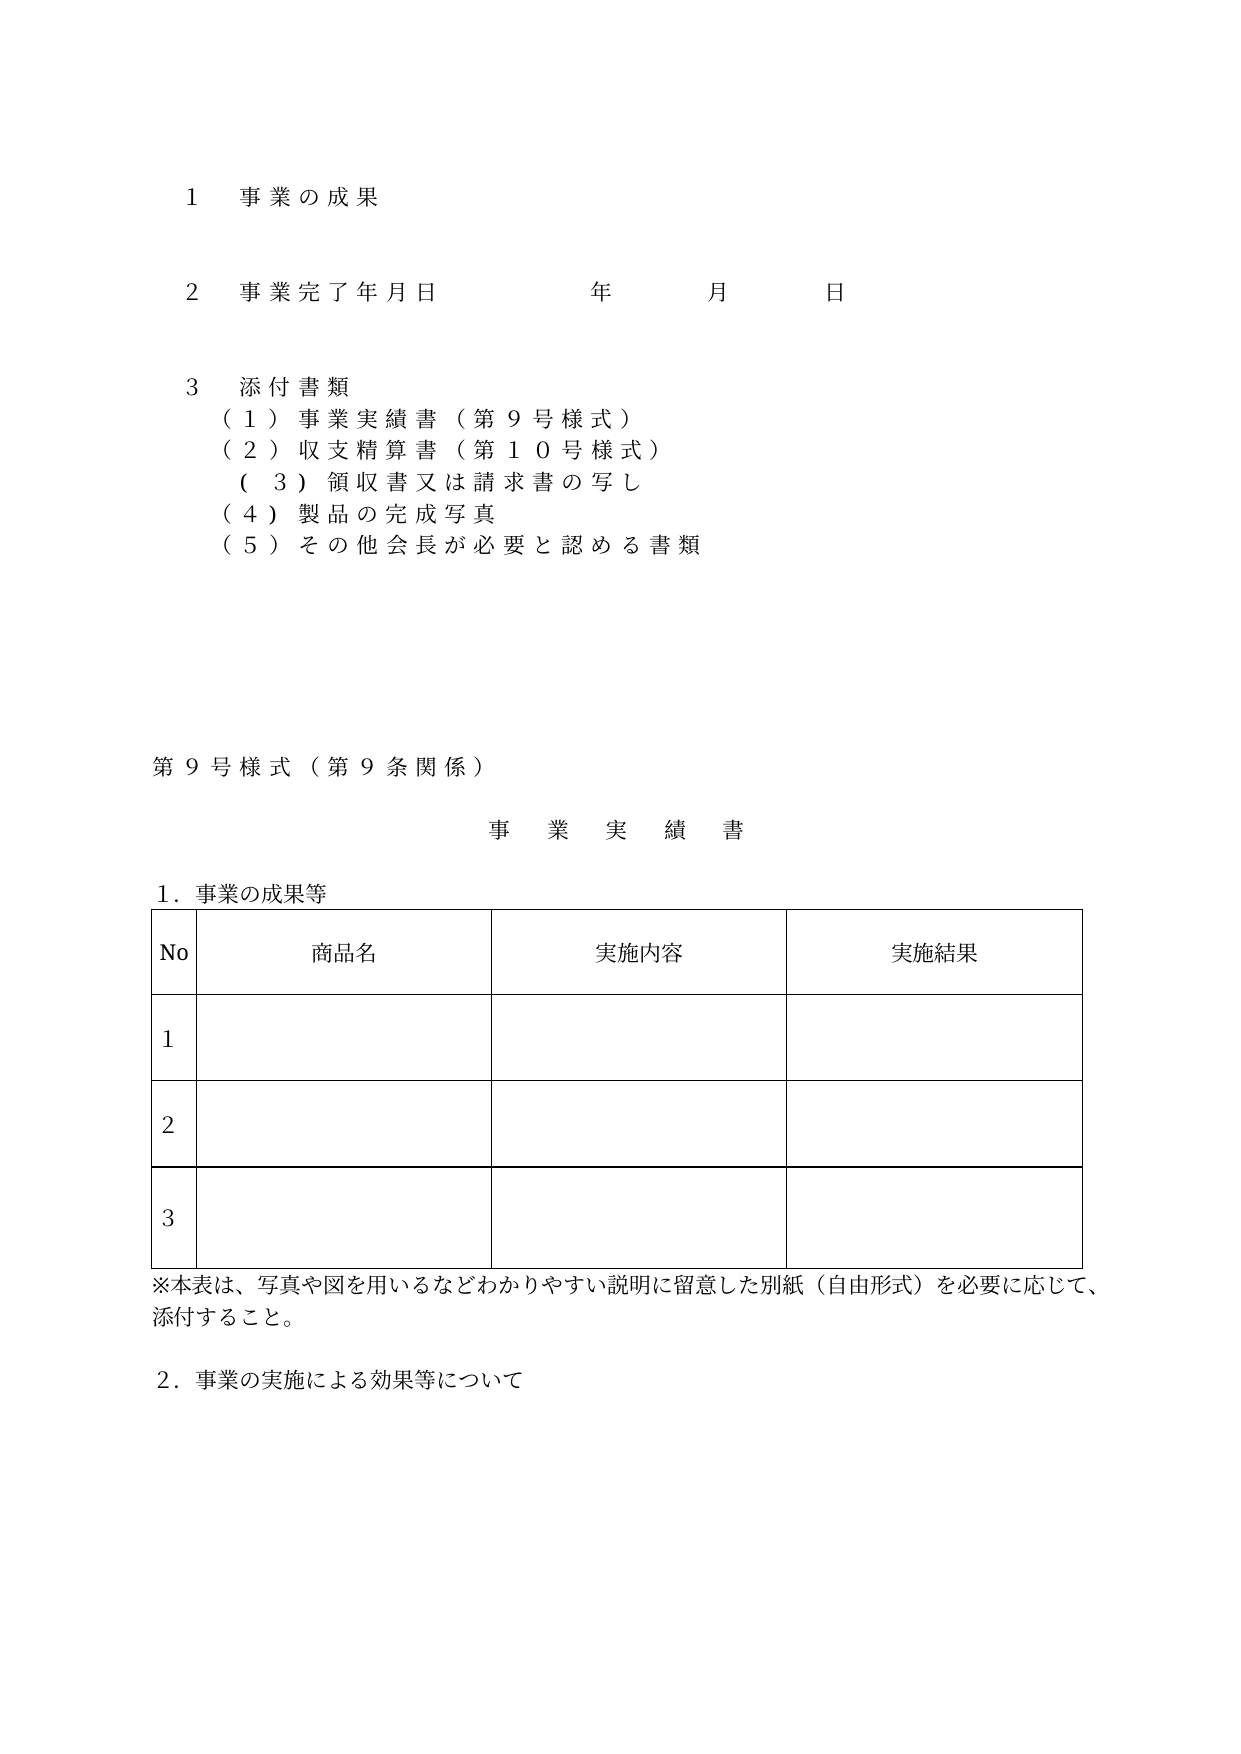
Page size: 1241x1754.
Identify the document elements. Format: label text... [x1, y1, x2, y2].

table_header 実施結果 [787, 910, 1082, 994]
table_cell [197, 1168, 491, 1267]
table_cell [492, 1168, 786, 1267]
table_cell [787, 1168, 1082, 1267]
table_cell [197, 1081, 491, 1166]
text ２ 事業完了年月日 年 月 日 [152, 275, 1088, 307]
text １．事業の成果等 [152, 877, 1088, 908]
table_cell [492, 1081, 786, 1166]
text （２）収支精算書（第１０号様式） [152, 434, 1088, 465]
table_header 実施内容 [492, 910, 786, 994]
table_cell [787, 995, 1082, 1080]
table_cell [197, 995, 491, 1080]
table_cell ２ [152, 1081, 196, 1166]
text （４) 製品の完成写真 [152, 497, 1088, 529]
text ３ 添付書類 [152, 370, 1088, 402]
text １ 事業の成果 [152, 180, 1088, 212]
text ２．事業の実施による効果等について [152, 1363, 1088, 1395]
table_header No [152, 910, 196, 994]
table_header 商品名 [197, 910, 491, 994]
text (３) 領収書又は請求書の写し [152, 465, 1088, 497]
table_cell [492, 995, 786, 1080]
table_cell ３ [152, 1168, 196, 1267]
text （１）事業実績書（第９号様式） [152, 402, 1088, 434]
text 事 業 実 績 書 [152, 814, 1088, 845]
table_cell １ [152, 995, 196, 1080]
table_cell [787, 1081, 1082, 1166]
text ※本表は、写真や図を用いるなどわかりやすい説明に留意した別紙（自由形式）を必要に応じて、添付すること。 [152, 1268, 1088, 1332]
text 第９号様式（第９条関係） [152, 750, 1088, 782]
text （５）その他会長が必要と認める書類 [152, 529, 1088, 560]
